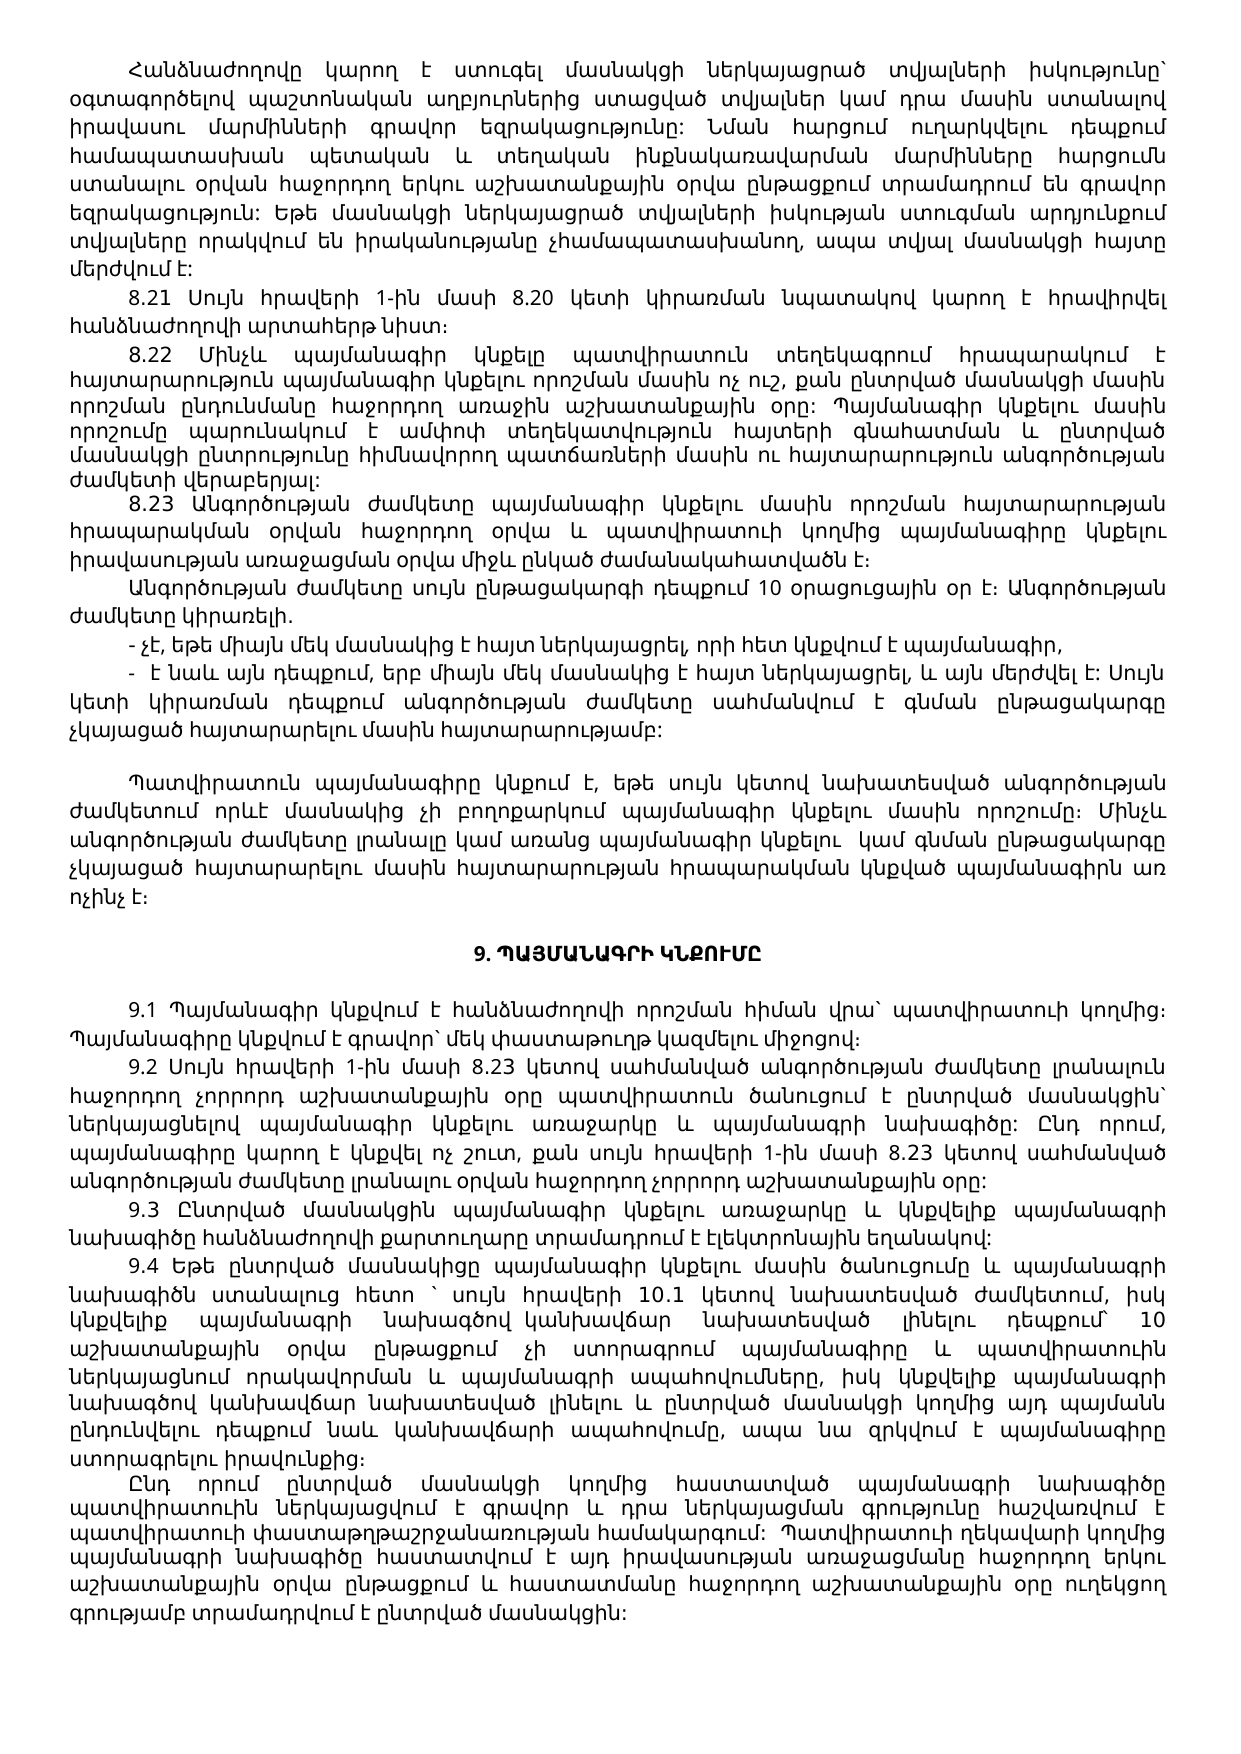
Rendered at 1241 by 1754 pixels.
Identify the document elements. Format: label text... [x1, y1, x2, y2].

text Անգործության ժամկետը սույն ընթացակարգի դեպքում 10 օրացուցային օր է։ Անգործության ժամկետը կիրառելի. [69, 573, 1167, 630]
text 8.22 Մինչև պայմանագիր կնքելը պատվիրատուն տեղեկագրում հրապարակում է հայտարարություն պայմանագիր կնքելու որոշման մասին ոչ ուշ, քան ընտրված մասնակցի մասին որոշման ընդունմանը հաջորդող առաջին աշխատանքային օրը: Պայմանագիր կնքելու մասին որոշումը պարունակում է ամփոփ տեղեկատվություն հայտերի գնահատման և ընտրված մասնակցի ընտրությունը հիմնավորող պատճառների մասին ու հայտարարություն անգործության ժամկետի վերաբերյալ: [69, 340, 1167, 492]
text Պատվիրատուն պայմանագիրը կնքում է, եթե սույն կետով նախատեսված անգործության ժամկետում որևէ մասնակից չի բողոքարկում պայմանագիր կնքելու մասին որոշումը։ Մինչև անգործության ժամկետը լրանալը կամ առանց պայմանագիր կնքելու կամ գնման ընթացակարգը չկայացած հայտարարելու մասին հայտարարության հրապարակման կնքված պայմանագիրն առ ոչինչ է։ [69, 768, 1167, 910]
text 9.2 Սույն հրավերի 1-ին մասի 8.23 կետով սահմանված անգործության ժամկետը լրանալուն հաջորդող չորրորդ աշխատանքային օրը պատվիրատուն ծանուցում է ընտրված մասնակցին` ներկայացնելով պայմանագիր կնքելու առաջարկը և պայմանագրի նախագիծը: Ընդ որում, պայմանագիրը կարող է կնքվել ոչ շուտ, քան սույն հրավերի 1-ին մասի 8.23 կետով սահմանված անգործության ժամկետը լրանալու օրվան հաջորդող չորրորդ աշխատանքային օրը: [69, 1052, 1167, 1195]
text 8.23 Անգործության ժամկետը պայմանագիր կնքելու մասին որոշման հայտարարության հրապարակման օրվան հաջորդող օրվա և պատվիրատուի կողմից պայմանագիրը կնքելու իրավասության առաջացման օրվա միջև ընկած ժամանակահատվածն է։ [69, 492, 1167, 573]
text 8.21 Սույն հրավերի 1-ին մասի 8.20 կետի կիրառման նպատակով կարող է հրավիրվել հանձնաժողովի արտահերթ նիստ։ [69, 283, 1167, 340]
text 9.4 Եթե ընտրված մասնակիցը պայմանագիր կնքելու մասին ծանուցումը և պայմանագրի նախագիծն ստանալուց հետո ` սույն հրավերի 10․1 կետով նախատեսված ժամկետում, իսկ կնքվելիք պայմանագրի նախագծով կանխավճար նախատեսված լինելու դեպքում՝ 10 աշխատանքային օրվա ընթացքում չի ստորագրում պայմանագիրը և պատվիրատուին ներկայացնում որակավորման և պայմանագրի ապահովումները, իսկ կնքվելիք պայմանագրի նախագծով կանխավճար նախատեսված լինելու և ընտրված մասնակցի կողմից այդ պայմանն ընդունվելու դեպքում նաև կանխավճարի ապահովումը, ապա նա զրկվում է պայմանագիրը ստորագրելու իրավունքից։ [69, 1252, 1167, 1472]
text Հանձնաժողովը կարող է ստուգել մասնակցի ներկայացրած տվյալների իսկությունը` օգտագործելով պաշտոնական աղբյուրներից ստացված տվյալներ կամ դրա մասին ստանալով իրավասու մարմինների գրավոր եզրակացությունը: Նման հարցում ուղարկվելու դեպքում համապատասխան պետական և տեղական ինքնակառավարման մարմինները հարցումն ստանալու օրվան հաջորդող երկու աշխատանքային օրվա ընթացքում տրամադրում են գրավոր եզրակացություն: Եթե մասնակցի ներկայացրած տվյալների իսկության ստուգման արդյունքում տվյալները որակվում են իրականությանը չհամապատասխանող, ապա տվյալ մասնակցի հայտը մերժվում է: [69, 56, 1167, 283]
text 9. ՊԱՅՄԱՆԱԳՐԻ ԿՆՔՈՒՄԸ [69, 939, 1167, 967]
text - չէ, եթե միայն մեկ մասնակից է հայտ ներկայացրել, որի հետ կնքվում է պայմանագիր, [69, 630, 1167, 658]
text Ընդ որում ընտրված մասնակցի կողմից հաստատված պայմանագրի նախագիծը պատվիրատուին ներկայացվում է գրավոր և դրա ներկայացման գրությունը հաշվառվում է պատվիրատուի փաստաթղթաշրջանառության համակարգում: Պատվիրատուի ղեկավարի կողմից պայմանագրի նախագիծը հաստատվում է այդ իրավասության առաջացմանը հաջորդող երկու աշխատանքային օրվա ընթացքում և հաստատմանը հաջորդող աշխատանքային օրը ուղեկցող գրությամբ տրամադրվում է ընտրված մասնակցին: [69, 1472, 1167, 1626]
text - է նաև այն դեպքում, երբ միայն մեկ մասնակից է հայտ ներկայացրել, և այն մերժվել է: Սույն կետի կիրառման դեպքում անգործության ժամկետը սահմանվում է գնման ընթացակարգը չկայացած հայտարարելու մասին հայտարարությամբ: [69, 658, 1167, 744]
text 9.3 Ընտրված մասնակցին պայմանագիր կնքելու առաջարկը և կնքվելիք պայմանագրի նախագիծը հանձնաժողովի քարտուղարը տրամադրում է էլեկտրոնային եղանակով: [69, 1195, 1167, 1252]
text 9.1 Պայմանագիր կնքվում է հանձնաժողովի որոշման հիման վրա` պատվիրատուի կողմից։ Պայմանագիրը կնքվում է գրավոր` մեկ փաստաթուղթ կազմելու միջոցով։ [69, 996, 1167, 1052]
